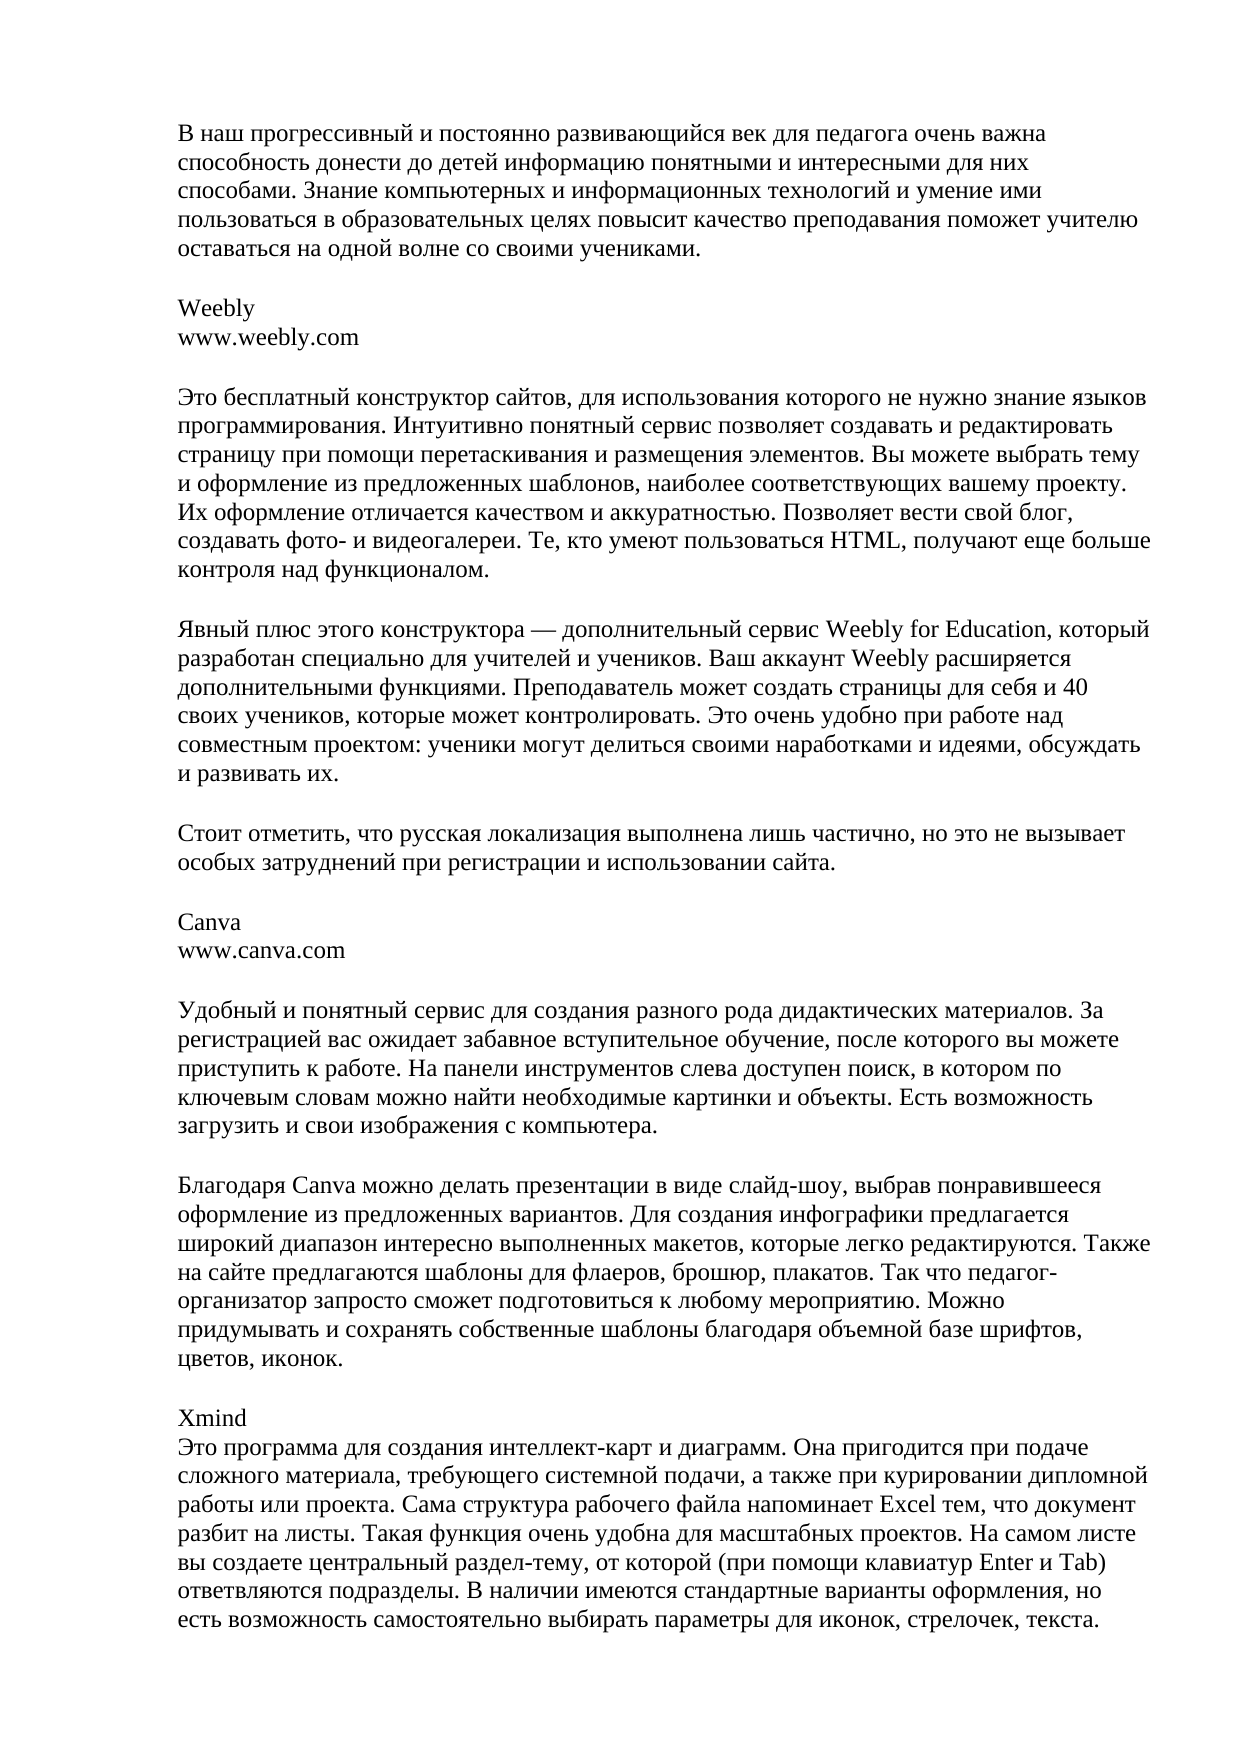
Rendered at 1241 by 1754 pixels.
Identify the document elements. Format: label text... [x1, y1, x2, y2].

text Это программа для создания интеллект-карт и диаграмм. Она пригодится при подаче сложного материала, требующего системной подачи, а также при курировании дипломной работы или проекта. Сама структура рабочего файла напоминает Excel тем, что документ разбит на листы. Такая функция очень удобна для масштабных проектов. На самом листе вы создаете центральный раздел-тему, от которой (при помощи клавиатур Enter и Tab) ответвляются подразделы. В наличии имеются стандартные варианты оформления, но есть возможность самостоятельно выбирать параметры для иконок, стрелочек, текста. [177, 1432, 1152, 1633]
text Стоит отметить, что русская локализация выполнена лишь частично, но это не вызывает особых затруднений при регистрации и использовании сайта. [177, 818, 1152, 876]
text www.canva.com [177, 936, 1152, 964]
text Weebly [177, 293, 1152, 322]
text www.weebly.com [177, 322, 1152, 351]
text Xmind [177, 1403, 1152, 1432]
text Благодаря Canva можно делать презентации в виде слайд-шоу, выбрав понравившееся оформление из предложенных вариантов. Для создания инфографики предлагается широкий диапазон интересно выполненных макетов, которые легко редактируются. Также на сайте предлагаются шаблоны для флаеров, брошюр, плакатов. Так что педагог-организатор запросто сможет подготовиться к любому мероприятию. Можно придумывать и сохранять собственные шаблоны благодаря объемной базе шрифтов, цветов, иконок. [177, 1171, 1152, 1372]
text Удобный и понятный сервис для создания разного рода дидактических материалов. За регистрацией вас ожидает забавное вступительное обучение, после которого вы можете приступить к работе. На панели инструментов слева доступен поиск, в котором по ключевым словам можно найти необходимые картинки и объекты. Есть возможность загрузить и свои изображения с компьютера. [177, 996, 1152, 1139]
text Это бесплатный конструктор сайтов, для использования которого не нужно знание языков программирования. Интуитивно понятный сервис позволяет создавать и редактировать страницу при помощи перетаскивания и размещения элементов. Вы можете выбрать тему и оформление из предложенных шаблонов, наиболее соответствующих вашему проекту. Их оформление отличается качеством и аккуратностью. Позволяет вести свой блог, создавать фото- и видеогалереи. Те, кто умеют пользоваться HTML, получают еще больше контроля над функционалом. [177, 382, 1152, 583]
text Явный плюс этого конструктора — дополнительный сервис Weebly for Education, который разработан специально для учителей и учеников. Ваш аккаунт Weebly расширяется дополнительными функциями. Преподаватель может создать страницы для себя и 40 своих учеников, которые может контролировать. Это очень удобно при работе над совместным проектом: ученики могут делиться своими наработками и идеями, обсуждать и развивать их. [177, 614, 1152, 787]
text Canva [177, 907, 1152, 936]
text В наш прогрессивный и постоянно развивающийся век для педагога очень важна способность донести до детей информацию понятными и интересными для них способами. Знание компьютерных и информационных технологий и умение ими пользоваться в образовательных целях повысит качество преподавания поможет учителю оставаться на одной волне со своими учениками. [177, 118, 1152, 262]
